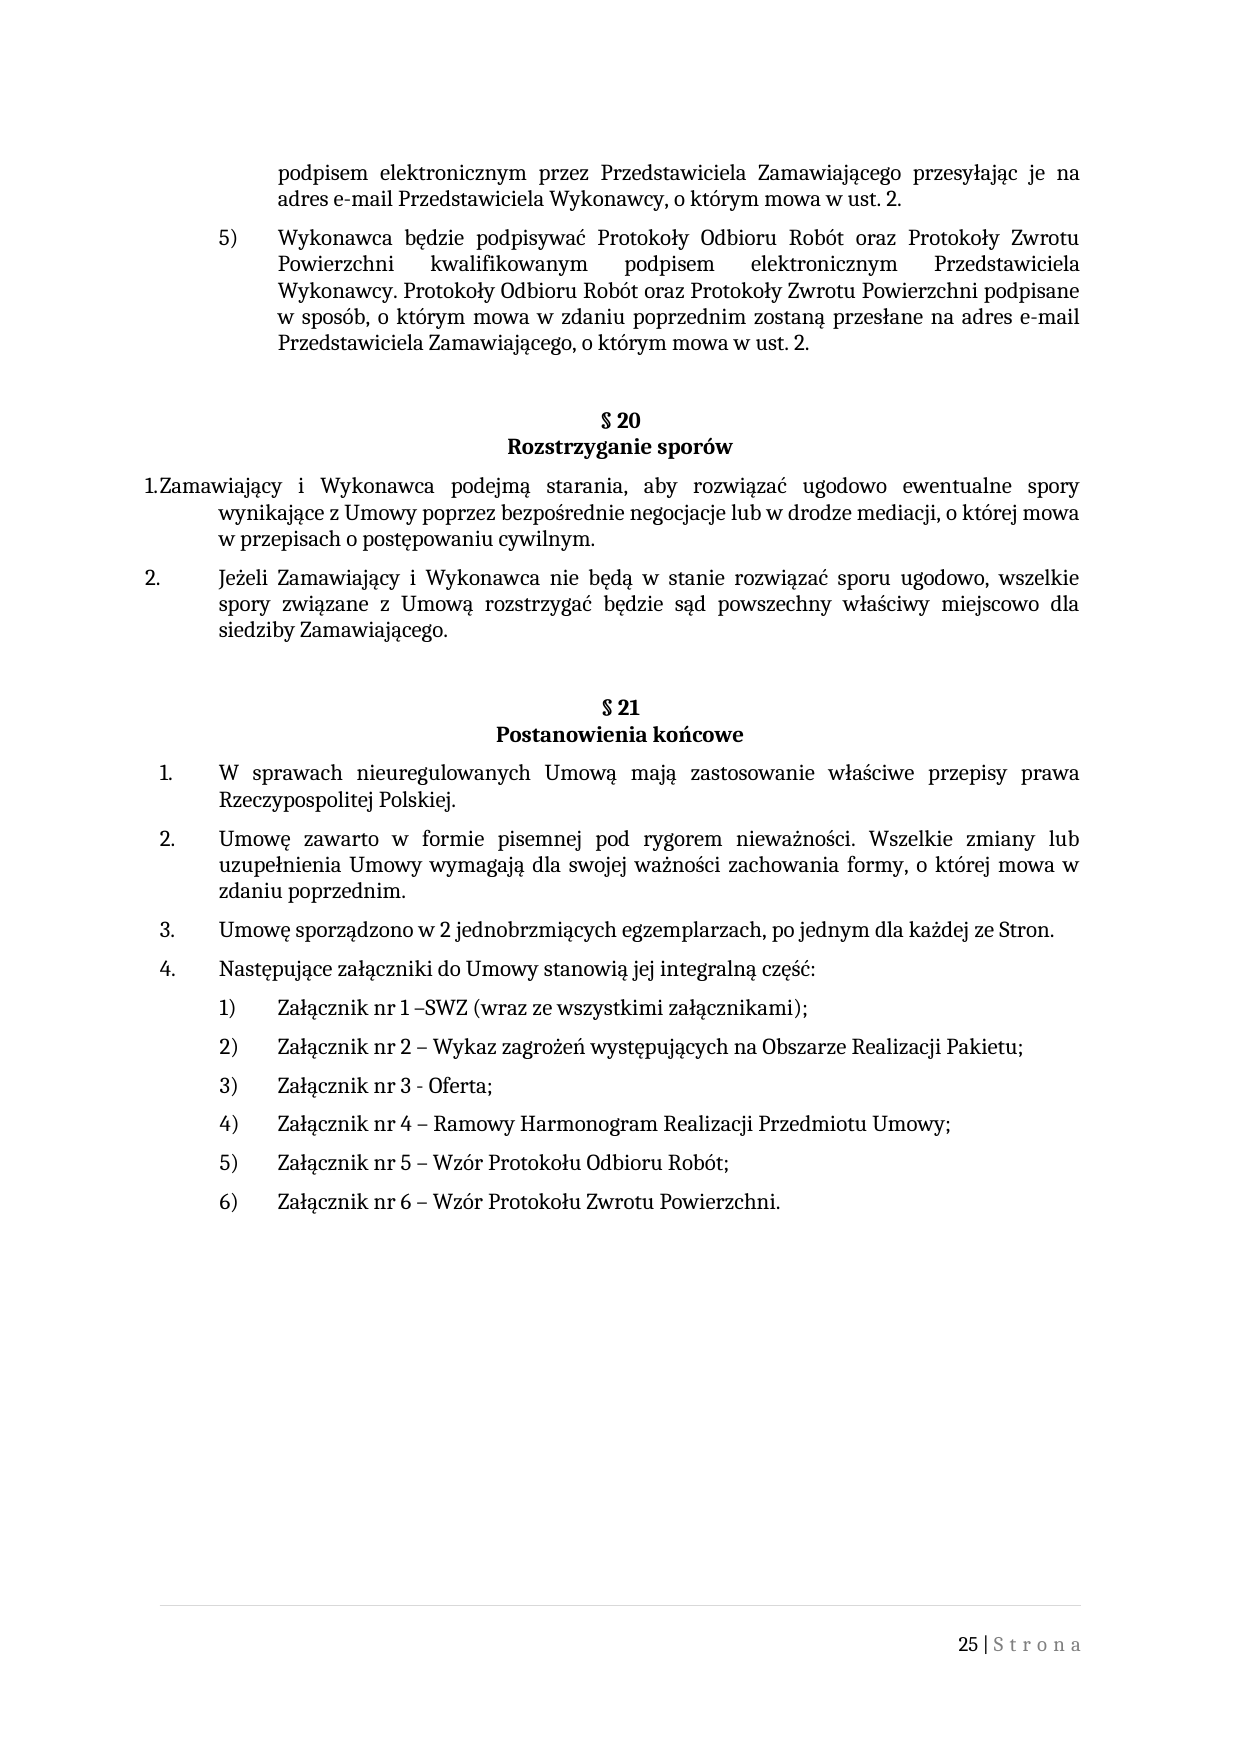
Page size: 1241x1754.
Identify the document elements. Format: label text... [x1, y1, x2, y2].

text § 20 Rozstrzyganie sporów [159, 408, 1081, 461]
list Jeżeli Zamawiający i Wykonawca nie będą w stanie rozwiązać sporu ugodowo, wszelkie spory związane z Umową rozstrzygać będzie sąd powszechny właściwy miejscowo dla siedziby Zamawiającego. [145, 564, 1081, 644]
list Umowę sporządzono w 2 jednobrzmiących egzemplarzach, po jednym dla każdej ze Stron. [159, 917, 1081, 943]
list Załącznik nr 6 – Wzór Protokołu Zwrotu Powierzchni. [219, 1189, 1081, 1215]
text 5) Wykonawca będzie podpisywać Protokoły Odbioru Robót oraz Protokoły Zwrotu Powierzchni kwalifikowanym podpisem elektronicznym Przedstawiciela Wykonawcy. Protokoły Odbioru Robót oraz Protokoły Zwrotu Powierzchni podpisane w sposób, o którym mowa w zdaniu poprzednim zostaną przesłane na adres e-mail Przedstawiciela Zamawiającego, o którym mowa w ust. 2. [218, 225, 1081, 356]
text § 21 Postanowienia końcowe [159, 695, 1081, 748]
list Załącznik nr 5 – Wzór Protokołu Odbioru Robót; [219, 1150, 1081, 1176]
list Umowę zawarto w formie pisemnej pod rygorem nieważności. Wszelkie zmiany lub uzupełnienia Umowy wymagają dla swojej ważności zachowania formy, o której mowa w zdaniu poprzednim. [159, 825, 1081, 904]
list Załącznik nr 2 – Wykaz zagrożeń występujących na Obszarze Realizacji Pakietu; [219, 1033, 1081, 1060]
list Następujące załączniki do Umowy stanowią jej integralną część: [159, 956, 1081, 982]
list Załącznik nr 1 –SWZ (wraz ze wszystkimi załącznikami); [219, 995, 1081, 1021]
list Zamawiający i Wykonawca podejmą starania, aby rozwiązać ugodowo ewentualne spory wynikające z Umowy poprzez bezpośrednie negocjacje lub w drodze mediacji, o której mowa w przepisach o postępowaniu cywilnym. [145, 473, 1081, 552]
list Załącznik nr 3 - Oferta; [219, 1072, 1081, 1099]
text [218, 159, 1081, 212]
list Załącznik nr 4 – Ramowy Harmonogram Realizacji Przedmiotu Umowy; [219, 1111, 1081, 1138]
list W sprawach nieuregulowanych Umową mają zastosowanie właściwe przepisy prawa Rzeczypospolitej Polskiej. [159, 760, 1081, 813]
